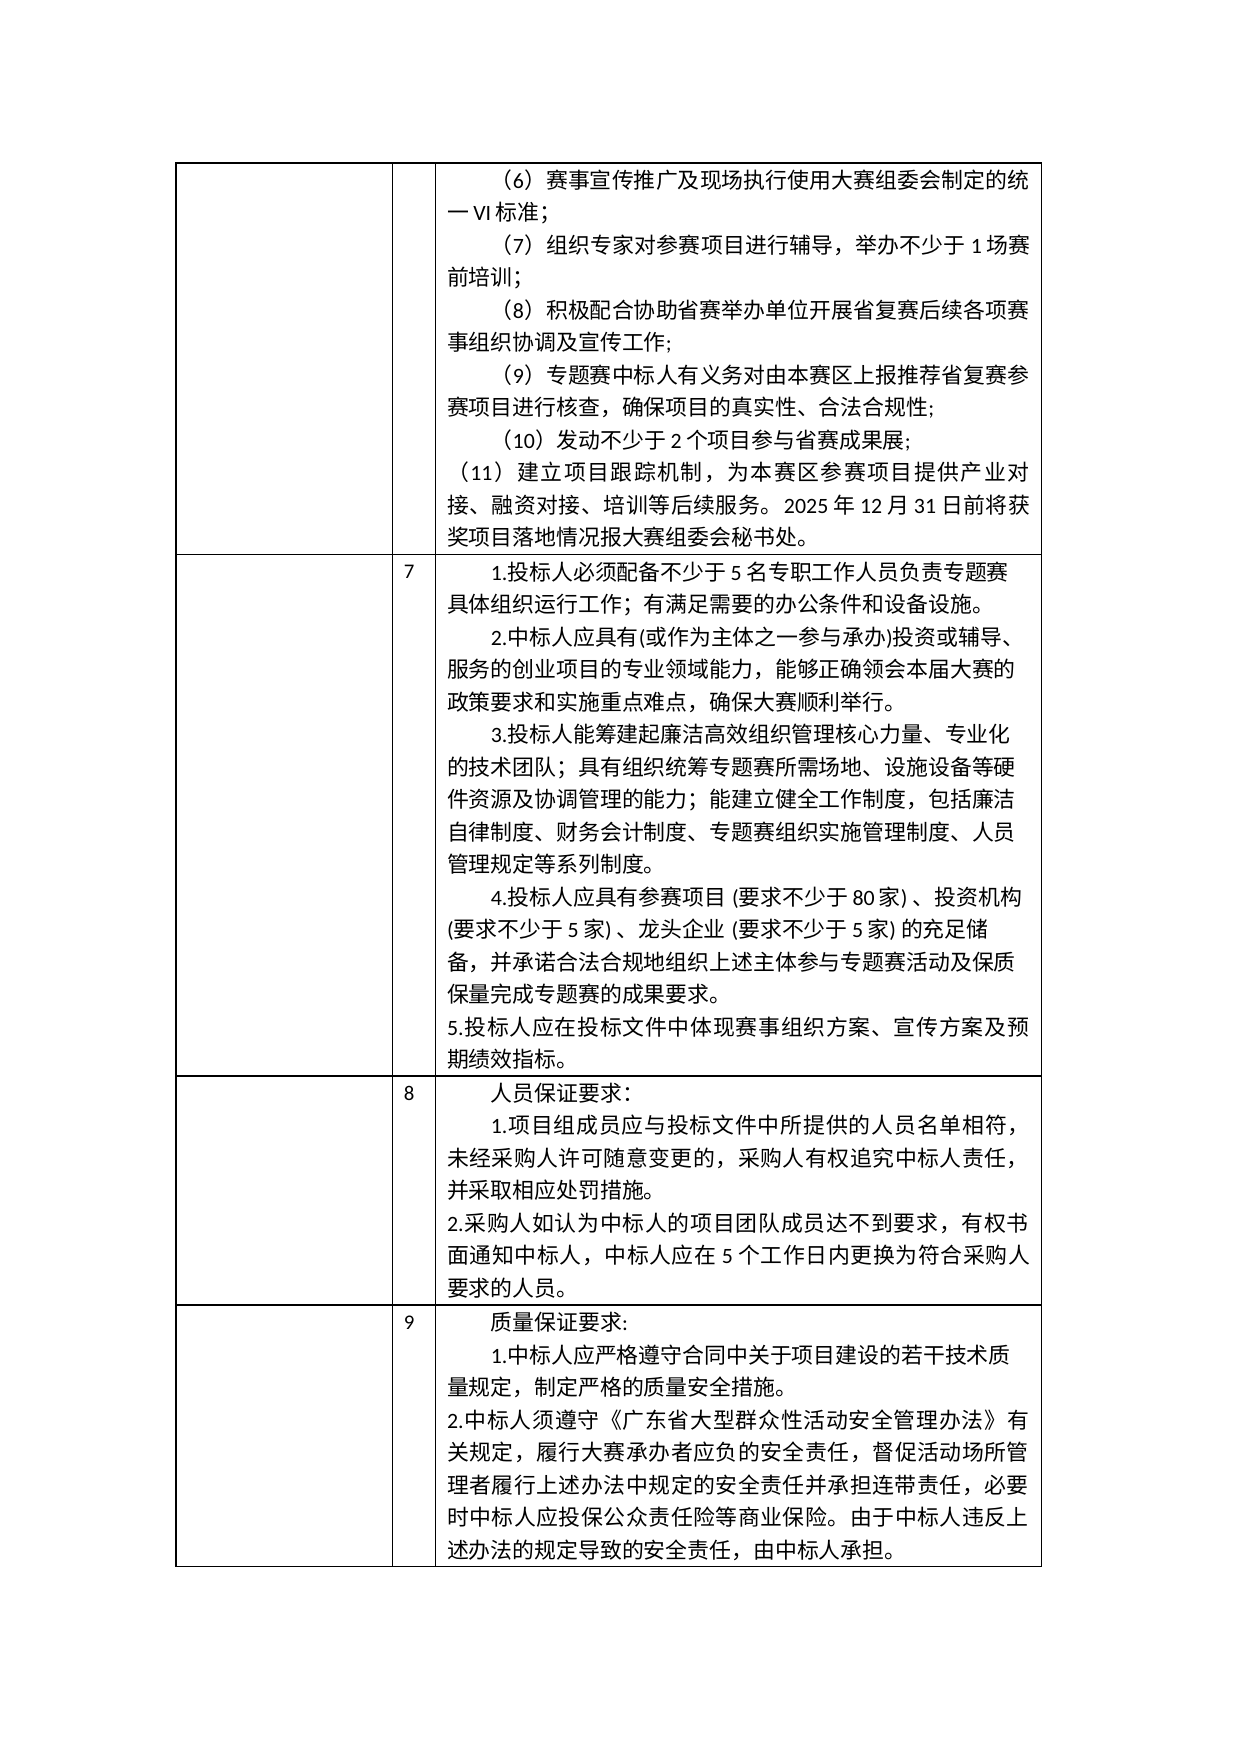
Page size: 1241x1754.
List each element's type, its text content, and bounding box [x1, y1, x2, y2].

table_cell 6 [393, 164, 435, 553]
table_cell 人员保证要求： 1.项目组成员应与投标文件中所提供的人员名单相符，未经采购人许可随意变更的，采购人有权追究中标人责任，并采取相应处罚措施。 2.采购人如认为中标人的项目团队成员达不到要求，有权书面通知中标人，中标人应在5个工作日内更换为符合采购人要求的人员。 [436, 1077, 1041, 1304]
table_cell [177, 555, 392, 1075]
table_cell 质量保证要求: 1.中标人应严格遵守合同中关于项目建设的若干技术质量规定，制定严格的质量安全措施。 2.中标人须遵守《广东省大型群众性活动安全管理办法》有关规定，履行大赛承办者应负的安全责任，督促活动场所管理者履行上述办法中规定的安全责任并承担连带责任，必要时中标人应投保公众责任险等商业保险。由于中标人违反上述办法的规定导致的安全责任，由中标人承担。 [436, 1306, 1041, 1566]
table_cell 7 [393, 555, 435, 1075]
table_cell 8 [393, 1077, 435, 1304]
table_cell 1.投标人必须配备不少于5名专职工作人员负责专题赛具体组织运行工作；有满足需要的办公条件和设备设施。 2.中标人应具有(或作为主体之一参与承办)投资或辅导、服务的创业项目的专业领域能力，能够正确领会本届大赛的政策要求和实施重点难点，确保大赛顺利举行。 3.投标人能筹建起廉洁高效组织管理核心力量、专业化的技术团队；具有组织统筹专题赛所需场地、设施设备等硬件资源及协调管理的能力；能建立健全工作制度，包括廉洁自律制度、财务会计制度、专题赛组织实施管理制度、人员管理规定等系列制度。 4.投标人应具有参赛项目 (要求不少于80家) 、投资机构 (要求不少于5家) 、龙头企业 (要求不少于5家) 的充足储备，并承诺合法合规地组织上述主体参与专题赛活动及保质保量完成专题赛的成果要求。 5.投标人应在投标文件中体现赛事组织方案、宣传方案及预期绩效指标。 [436, 555, 1041, 1075]
table_cell 9 [393, 1306, 435, 1566]
table_cell [177, 1306, 392, 1566]
table_cell [177, 164, 392, 553]
table_cell [177, 1077, 392, 1304]
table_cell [436, 164, 1041, 553]
